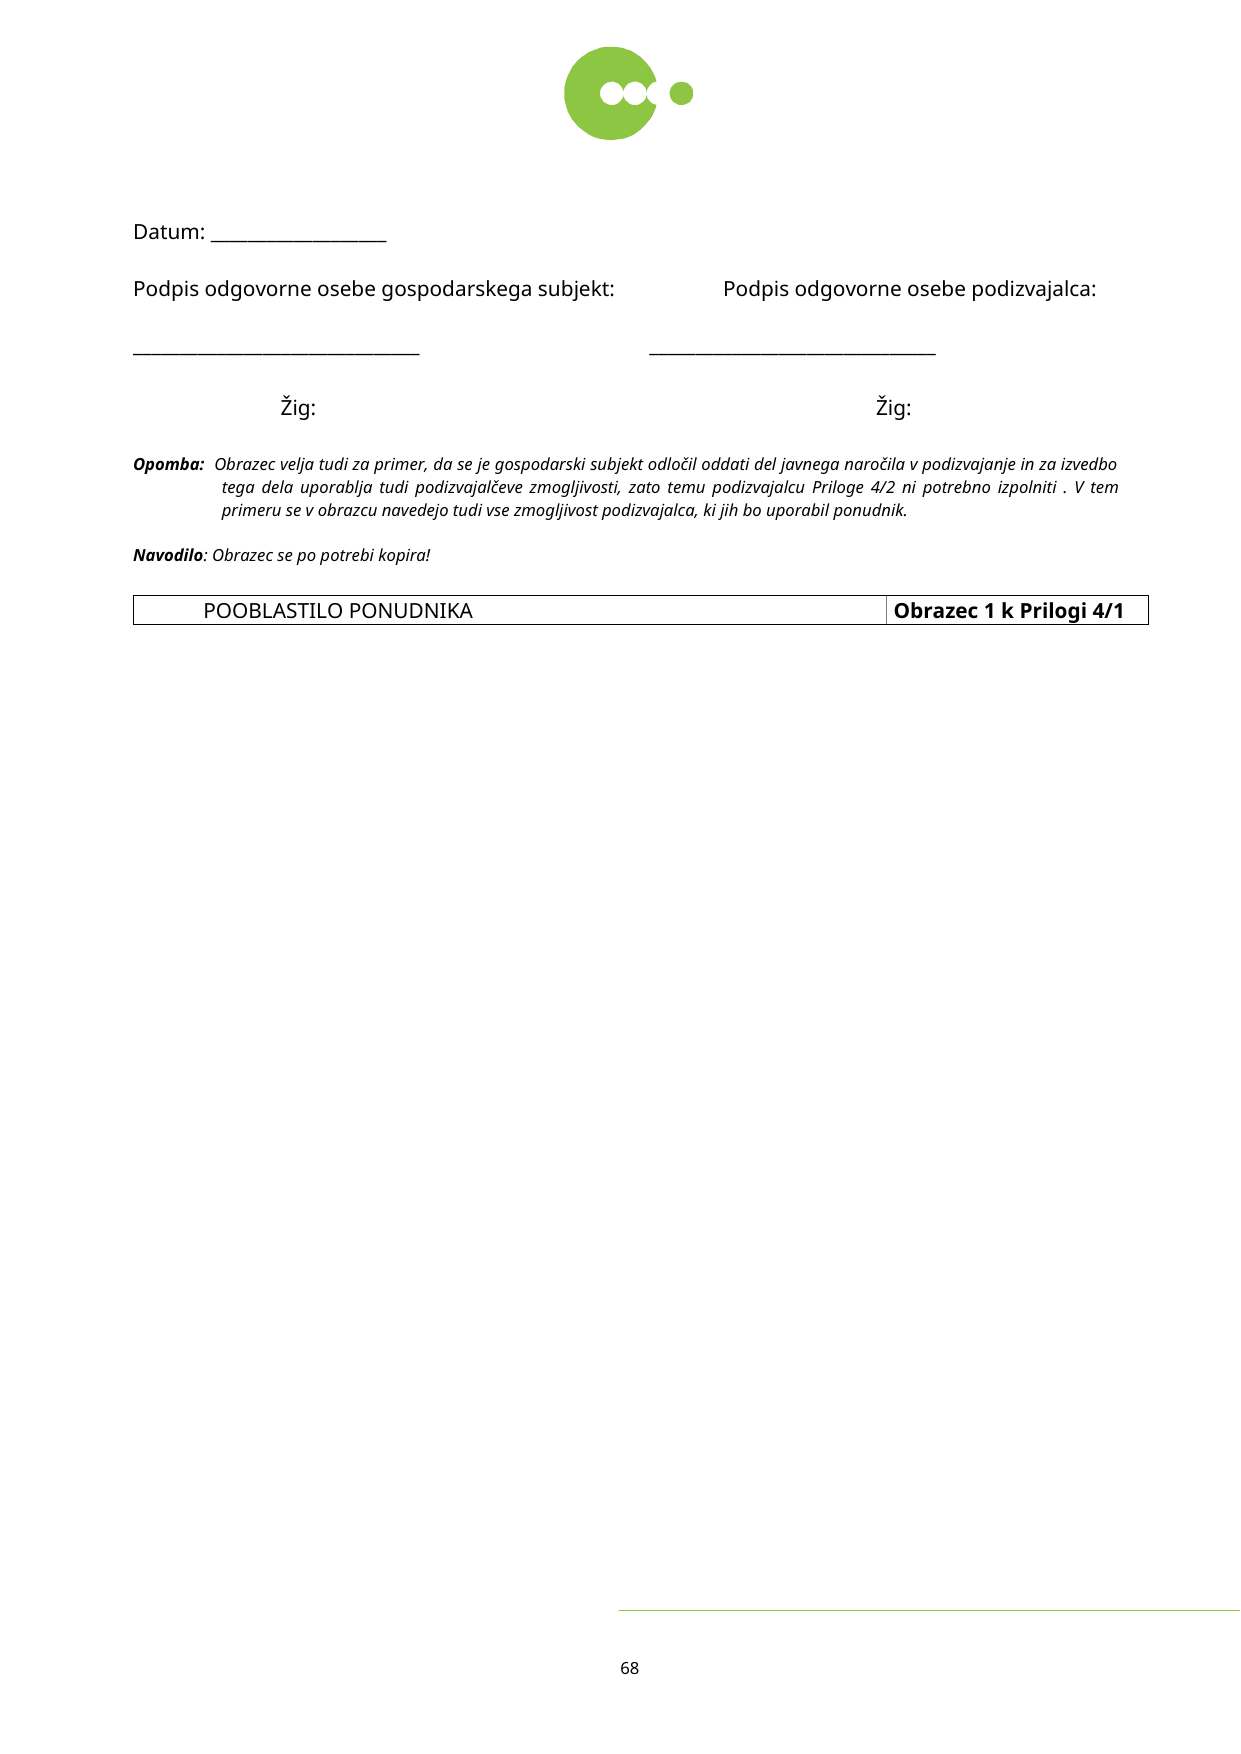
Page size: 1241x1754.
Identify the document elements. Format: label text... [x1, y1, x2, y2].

text _______________________________ _______________________________ [133, 331, 1122, 359]
text Navodilo: Obrazec se po potrebi kopira! [133, 544, 1122, 566]
table_header [134, 596, 196, 624]
text Podpis odgovorne osebe gospodarskega subjekt: Podpis odgovorne osebe podizvajalca: [133, 274, 1122, 302]
text Opomba: Obrazec velja tudi za primer, da se je gospodarski subjekt odločil oddati del javnega naročila v podizvajanje in za izvedbo tega dela uporablja tudi podizvajalčeve zmogljivosti, zato temu podizvajalcu Priloge 4/2 ni potrebno izpolniti . V tem primeru se v obrazcu navedejo tudi vse zmogljivost podizvajalca, ki jih bo uporabil ponudnik. [133, 453, 1122, 521]
text Žig: Žig: [133, 393, 1122, 422]
table_header Obrazec 1 k Prilogi 4/1 [887, 596, 1148, 624]
text Datum: ___________________ [133, 217, 1122, 245]
table_header POOBLASTILO PONUDNIKA [196, 596, 886, 624]
